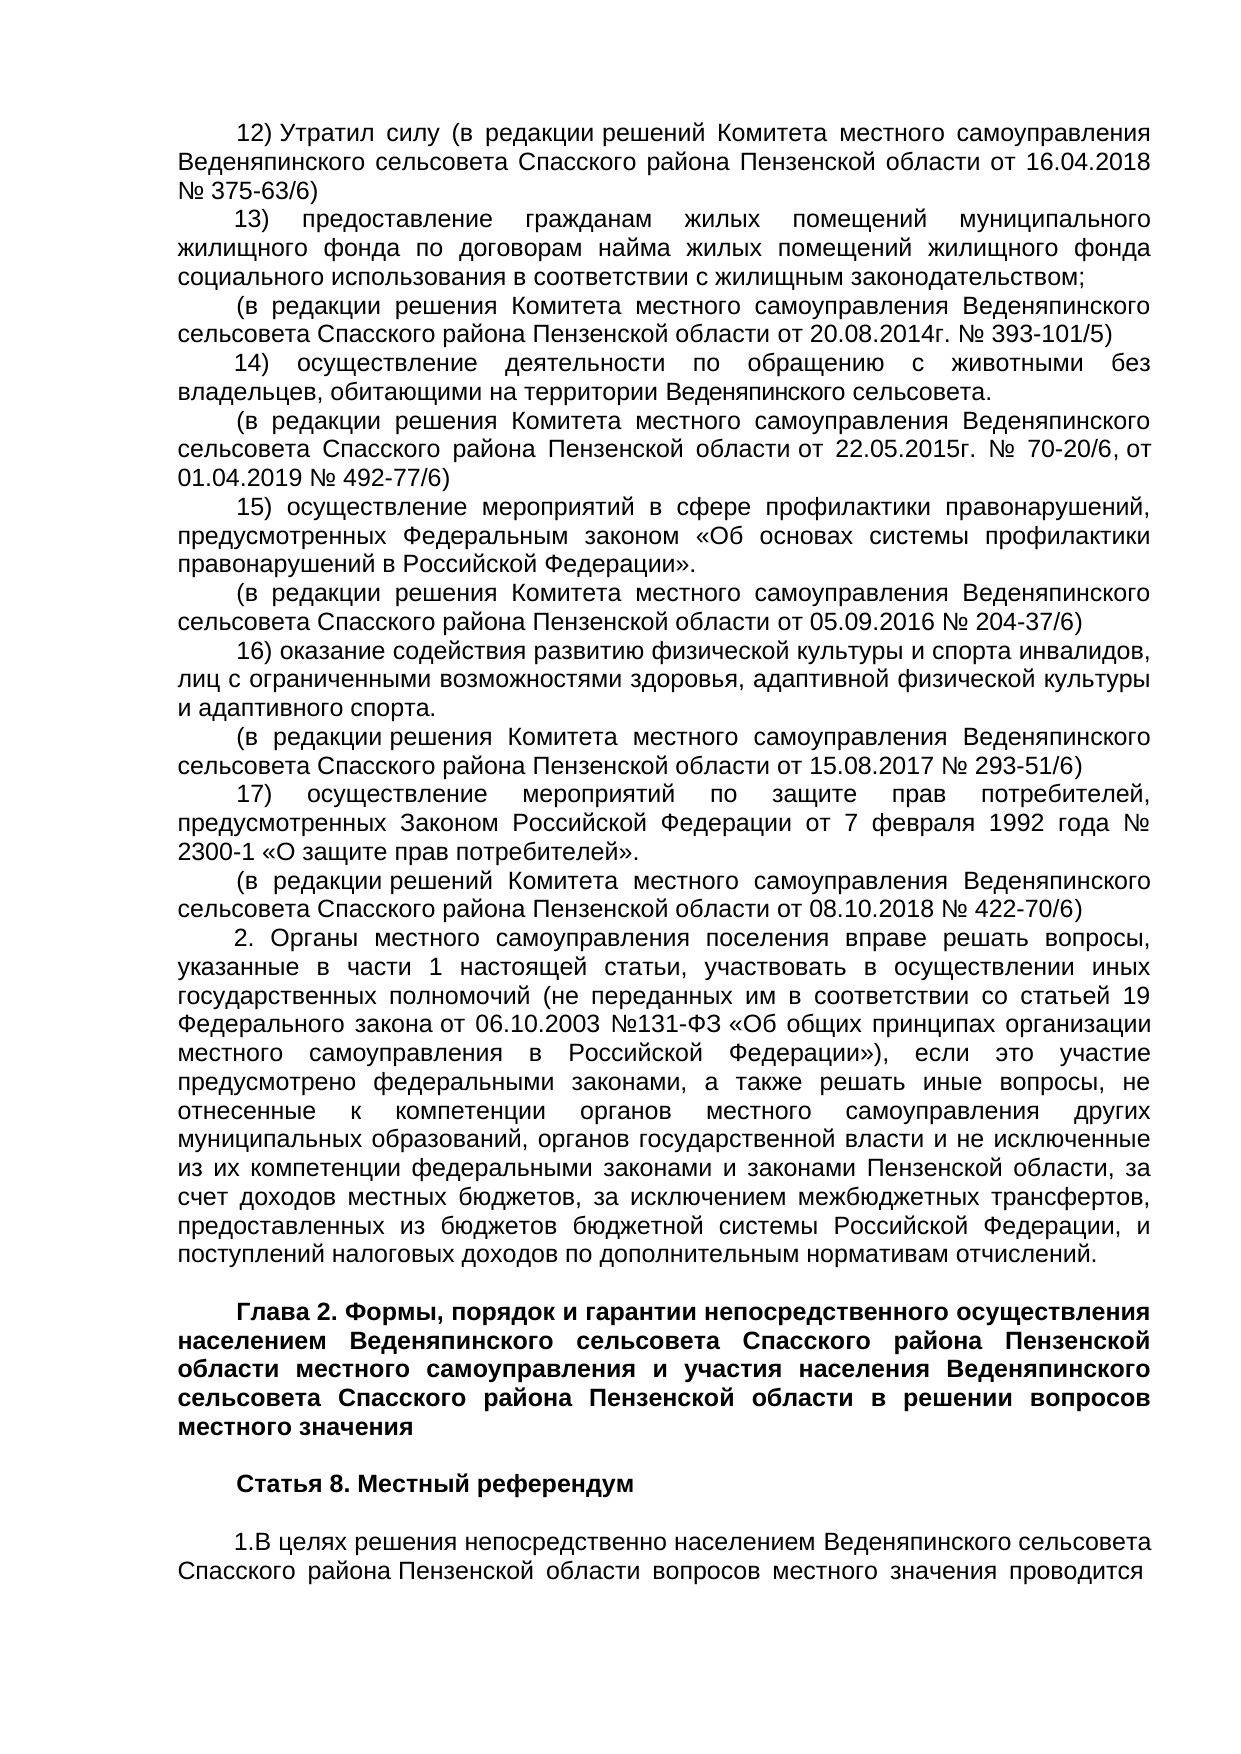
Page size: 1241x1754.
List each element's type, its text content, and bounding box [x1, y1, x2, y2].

text (в редакции решений Комитета местного самоуправления Веденяпинского сельсовета Спасского района Пензенской области от 08.10.2018 № 422-70/6) [177, 866, 1152, 923]
text 15) осуществление мероприятий в сфере профилактики правонарушений, предусмотренных Федеральным законом «Об основах системы профилактики правонарушений в Российской Федерации». [177, 492, 1152, 578]
text Глава 2. Формы, порядок и гарантии непосредственного осуществления населением Веденяпинского сельсовета Спасского района Пензенской области местного самоуправления и участия населения Веденяпинского сельсовета Спасского района Пензенской области в решении вопросов местного значения [177, 1297, 1152, 1441]
text 13) предоставление гражданам жилых помещений муниципального жилищного фонда по договорам найма жилых помещений жилищного фонда социального использования в соответствии с жилищным законодательством; [177, 204, 1152, 291]
text 12) Утратил силу (в редакции решений Комитета местного самоуправления Веденяпинского сельсовета Спасского района Пензенской области от 16.04.2018 № 375-63/6) [177, 118, 1152, 204]
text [177, 1527, 1152, 1584]
text 14) осуществление деятельности по обращению с животными без владельцев, обитающими на территории Веденяпинского сельсовета. [177, 348, 1152, 406]
text (в редакции решения Комитета местного самоуправления Веденяпинского сельсовета Спасского района Пензенской области от 15.08.2017 № 293-51/6) [177, 722, 1152, 779]
text 17) осуществление мероприятий по защите прав потребителей, предусмотренных Законом Российской Федерации от 7 февраля 1992 года № 2300-1 «О защите прав потребителей». [177, 779, 1152, 866]
text 16) оказание содействия развитию физической культуры и спорта инвалидов, лиц с ограниченными возможностями здоровья, адаптивной физической культуры и адаптивного спорта. [177, 636, 1152, 722]
text (в редакции решения Комитета местного самоуправления Веденяпинского сельсовета Спасского района Пензенской области от 05.09.2016 № 204-37/6) [177, 578, 1152, 636]
text (в редакции решения Комитета местного самоуправления Веденяпинского сельсовета Спасского района Пензенской области от 22.05.2015г. № 70-20/6, от 01.04.2019 № 492-77/6) [177, 406, 1152, 492]
text Статья 8. Местный референдум [177, 1469, 1152, 1498]
text (в редакции решения Комитета местного самоуправления Веденяпинского сельсовета Спасского района Пензенской области от 20.08.2014г. № 393-101/5) [177, 291, 1152, 348]
text 2. Органы местного самоуправления поселения вправе решать вопросы, указанные в части 1 настоящей статьи, участвовать в осуществлении иных государственных полномочий (не переданных им в соответствии со статьей 19 Федерального закона от 06.10.2003 №131-ФЗ «Об общих принципах организации местного самоуправления в Российской Федерации»), если это участие предусмотрено федеральными законами, а также решать иные вопросы, не отнесенные к компетенции органов местного самоуправления других муниципальных образований, органов государственной власти и не исключенные из их компетенции федеральными законами и законами Пензенской области, за счет доходов местных бюджетов, за исключением межбюджетных трансфертов, предоставленных из бюджетов бюджетной системы Российской Федерации, и поступлений налоговых доходов по дополнительным нормативам отчислений. [177, 923, 1152, 1268]
